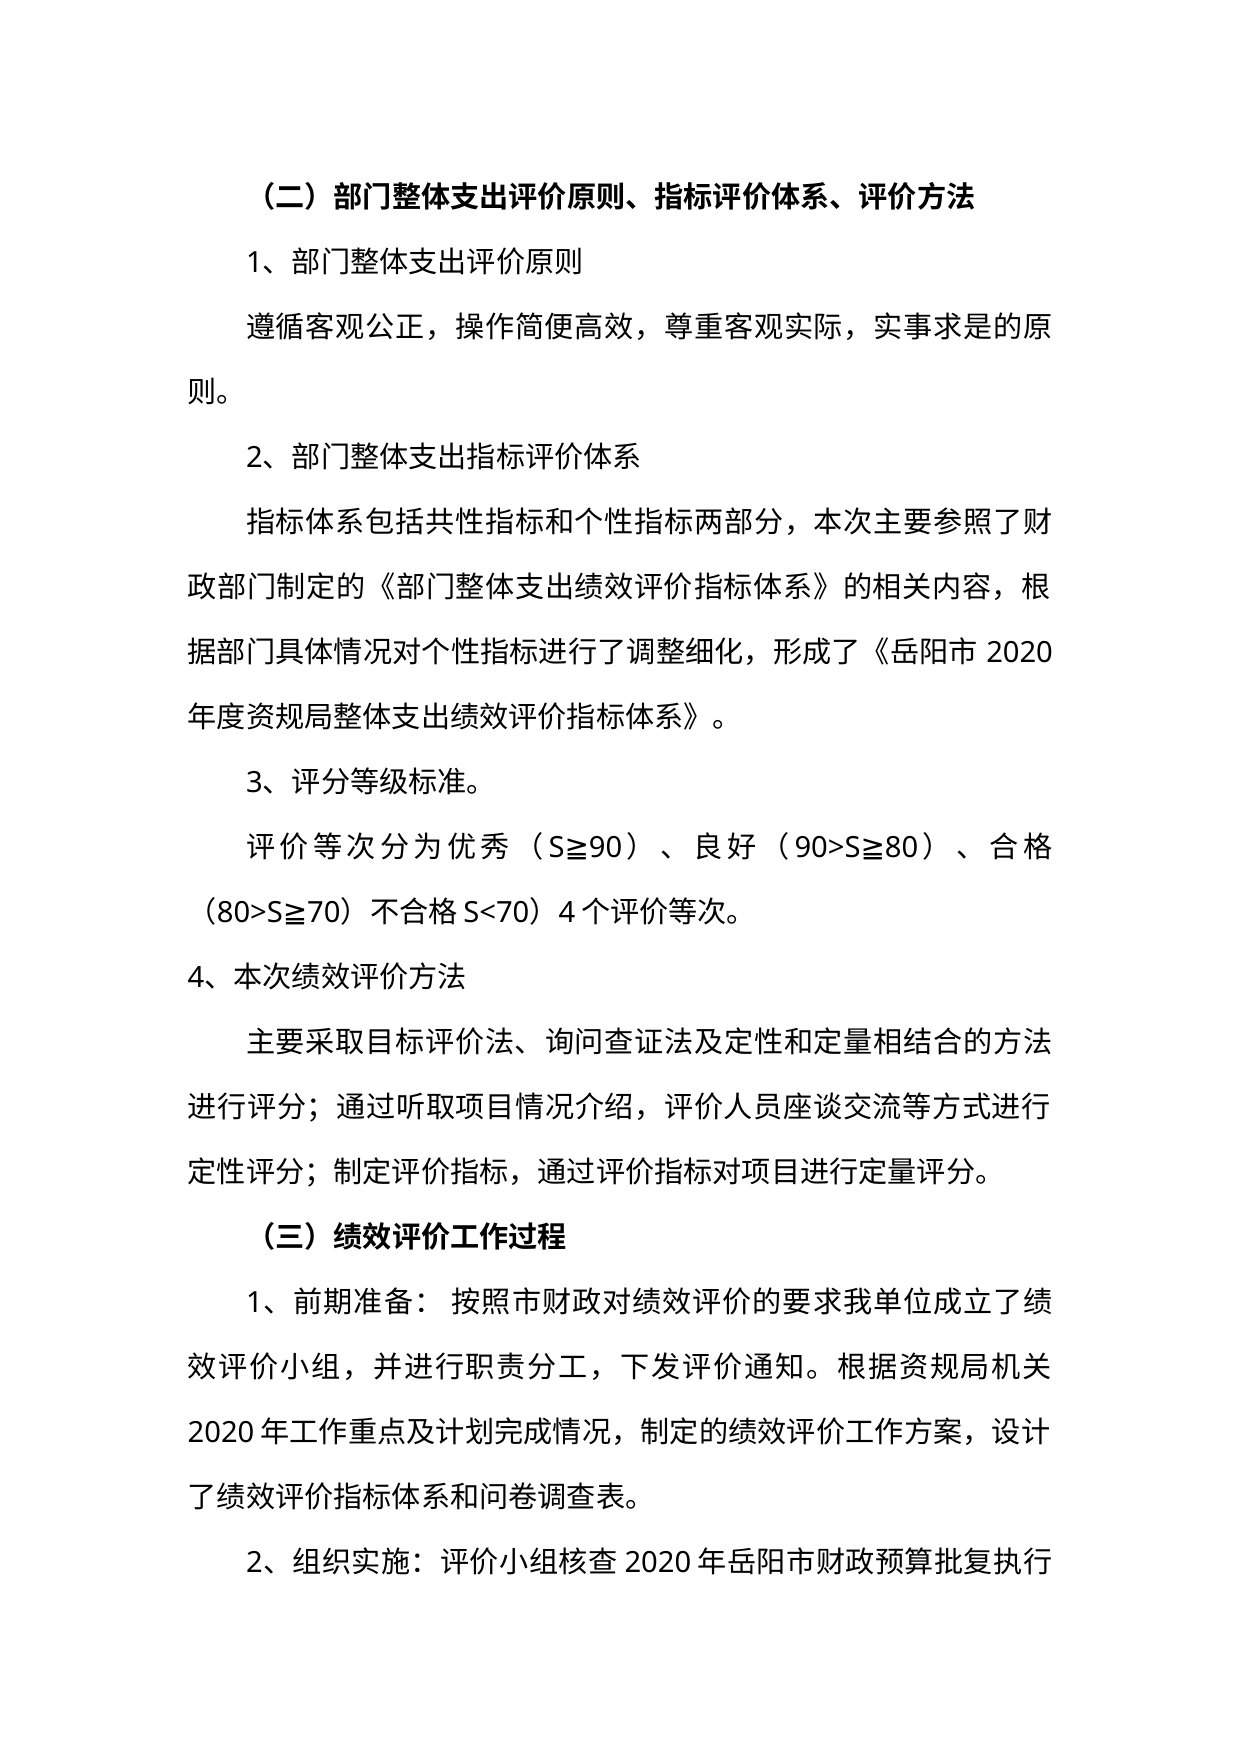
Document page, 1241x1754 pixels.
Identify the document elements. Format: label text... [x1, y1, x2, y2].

list 1、前期准备： 按照市财政对绩效评价的要求我单位成立了绩效评价小组，并进行职责分工，下发评价通知。根据资规局机关2020年工作重点及计划完成情况，制定的绩效评价工作方案，设计了绩效评价指标体系和问卷调查表。 [187, 1267, 1053, 1527]
list 1、部门整体支出评价原则 [187, 227, 1053, 292]
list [187, 1527, 1053, 1592]
list 部门整体支出指标评价体系 [187, 422, 1053, 487]
list 遵循客观公正，操作简便高效，尊重客观实际，实事求是的原则。 [187, 292, 1053, 422]
list （三）绩效评价工作过程 [187, 1202, 1053, 1267]
list 主要采取目标评价法、询问查证法及定性和定量相结合的方法进行评分；通过听取项目情况介绍，评价人员座谈交流等方式进行定性评分；制定评价指标，通过评价指标对项目进行定量评分。 [187, 1007, 1053, 1202]
list （二）部门整体支出评价原则、指标评价体系、评价方法 [187, 162, 1053, 227]
list 评价等次分为优秀（S≧90）、良好（90>S≧80）、合格（80>S≧70）不合格S<70）4个评价等次。 [187, 812, 1053, 942]
list 4、本次绩效评价方法 [187, 942, 1053, 1007]
list 指标体系包括共性指标和个性指标两部分，本次主要参照了财政部门制定的《部门整体支出绩效评价指标体系》的相关内容，根据部门具体情况对个性指标进行了调整细化，形成了《岳阳市2020年度资规局整体支出绩效评价指标体系》。 [187, 487, 1053, 747]
list 3、评分等级标准。 [187, 747, 1053, 812]
